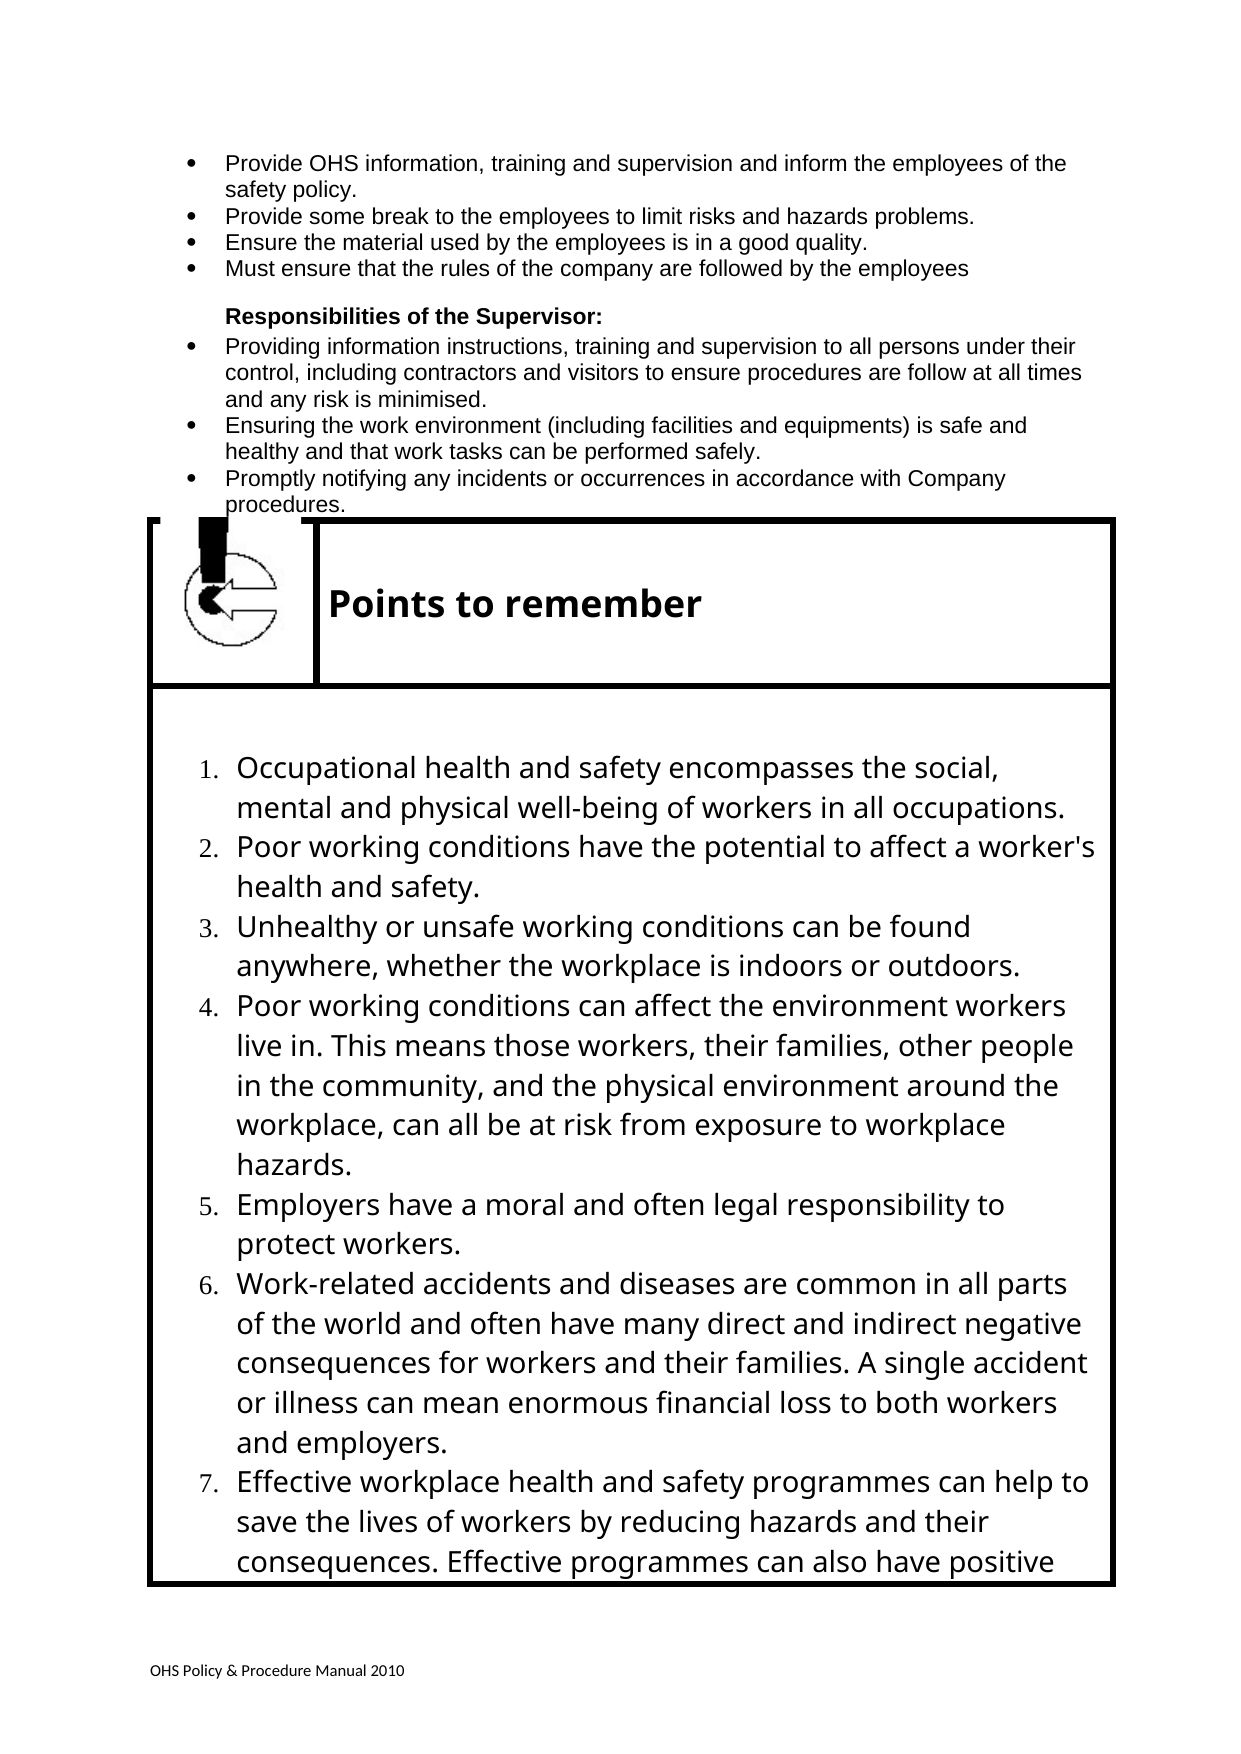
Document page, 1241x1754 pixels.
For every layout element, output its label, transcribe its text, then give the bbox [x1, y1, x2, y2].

picture [160, 517, 302, 648]
list Providing information instructions, training and supervision to all persons under their control, including contractors and visitors to ensure procedures are follow at all times and any risk is minimised. [187, 333, 1090, 412]
table_header Points to remember [320, 524, 1110, 683]
list Promptly notifying any incidents or occurrences in accordance with Company procedures. [187, 464, 1090, 517]
list Ensure the material used by the employees is in a good quality. [187, 229, 1090, 255]
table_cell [153, 689, 1110, 1581]
subtitle Responsibilities of the Supervisor: [150, 303, 1090, 329]
table_header [153, 524, 313, 683]
list Provide OHS information, training and supervision and inform the employees of the safety policy. [187, 150, 1090, 203]
list Must ensure that the rules of the company are followed by the employees [187, 255, 1090, 282]
list Provide some break to the employees to limit risks and hazards problems. [187, 203, 1090, 229]
list Ensuring the work environment (including facilities and equipments) is safe and healthy and that work tasks can be performed safely. [187, 412, 1090, 464]
